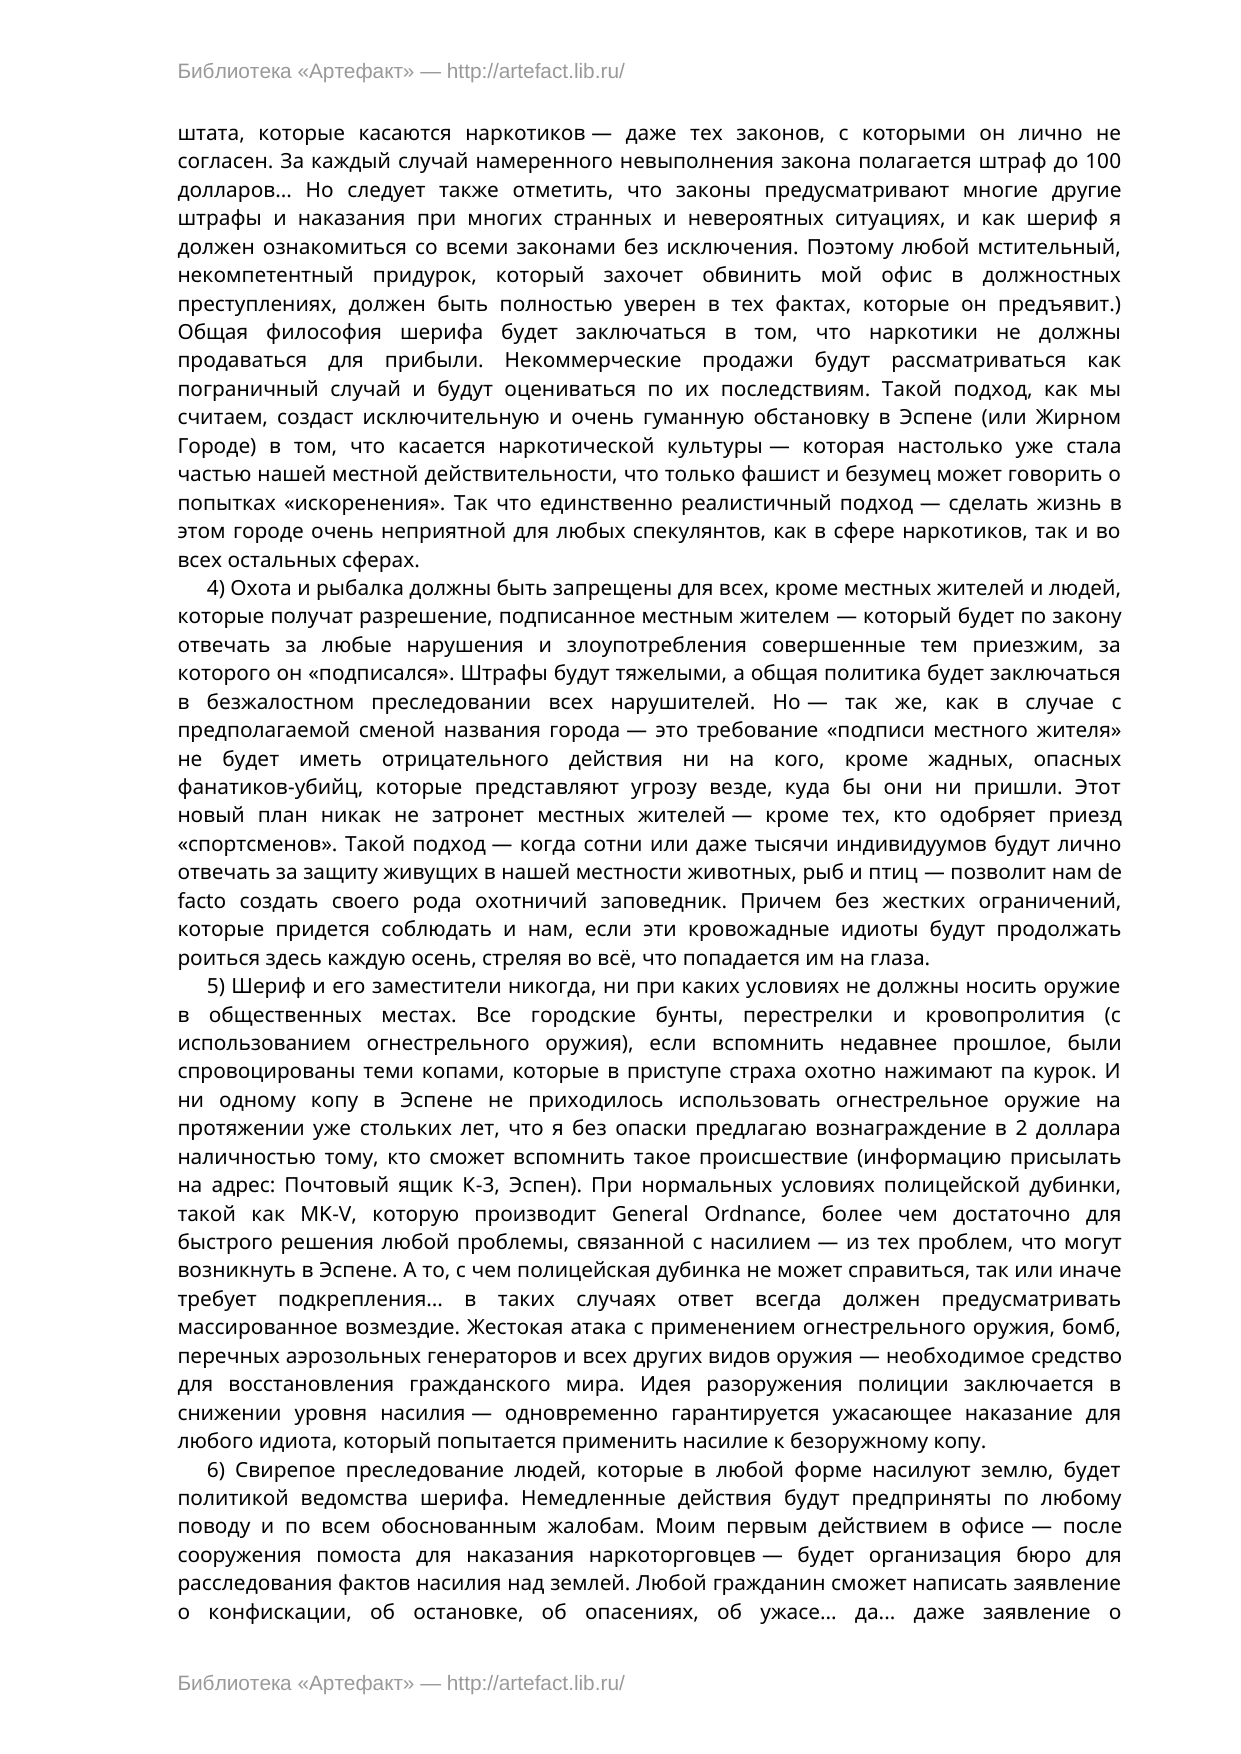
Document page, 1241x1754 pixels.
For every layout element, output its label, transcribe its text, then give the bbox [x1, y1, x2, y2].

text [177, 1455, 1122, 1625]
text 5) Шериф и его заместители никогда, ни при каких условиях не должны носить оружие в общественных местах. Все городские бунты, перестрелки и кровопролития (с использованием огнестрельного оружия), если вспомнить недавнее прошлое, были спровоцированы теми копами, которые в приступе страха охотно нажимают па курок. И ни одному копу в Эспене не приходилось использовать огнестрельное оружие на протяжении уже стольких лет, что я без опаски предлагаю вознаграждение в 2 доллара наличностью тому, кто сможет вспомнить такое происшествие (информацию присылать на адрес: Почтовый ящик К-3, Эспен). При нормальных условиях полицейской дубинки, такой как MK-V, которую производит General Ordnance, более чем достаточно для быстрого решения любой проблемы, связанной с насилием — из тех проблем, что могут возникнуть в Эспене. А то, с чем полицейская дубинка не может справиться, так или иначе требует подкрепления... в таких случаях ответ всегда должен предусматривать массированное возмездие. Жестокая атака с применением огнестрельного оружия, бомб, перечных аэрозольных генераторов и всех других видов оружия — необходимое средство для восстановления гражданского мира. Идея разоружения полиции заключается в снижении уровня насилия — одновременно гарантируется ужасающее наказание для любого идиота, который попытается применить насилие к безоружному копу. [177, 971, 1122, 1455]
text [177, 118, 1122, 573]
text 4) Охота и рыбалка должны быть запрещены для всех, кроме местных жителей и людей, которые получат разрешение, подписанное местным жителем — который будет по закону отвечать за любые нарушения и злоупотребления совершенные тем приезжим, за которого он «подписался». Штрафы будут тяжелыми, а общая политика будет заключаться в безжалостном преследовании всех нарушителей. Но — так же, как в случае с предполагаемой сменой названия города — это требование «подписи местного жителя» не будет иметь отрицательного действия ни на кого, кроме жадных, опасных фанатиков-убийц, которые представляют угрозу везде, куда бы они ни пришли. Этот новый план никак не затронет местных жителей — кроме тех, кто одобряет приезд «спортсменов». Такой подход — когда сотни или даже тысячи индивидуумов будут лично отвечать за защиту живущих в нашей местности животных, рыб и птиц — позволит нам de facto создать своего рода охотничий заповедник. Причем без жестких ограничений, которые придется соблюдать и нам, если эти кровожадные идиоты будут продолжать роиться здесь каждую осень, стреляя во всё, что попадается им на глаза. [177, 573, 1122, 971]
